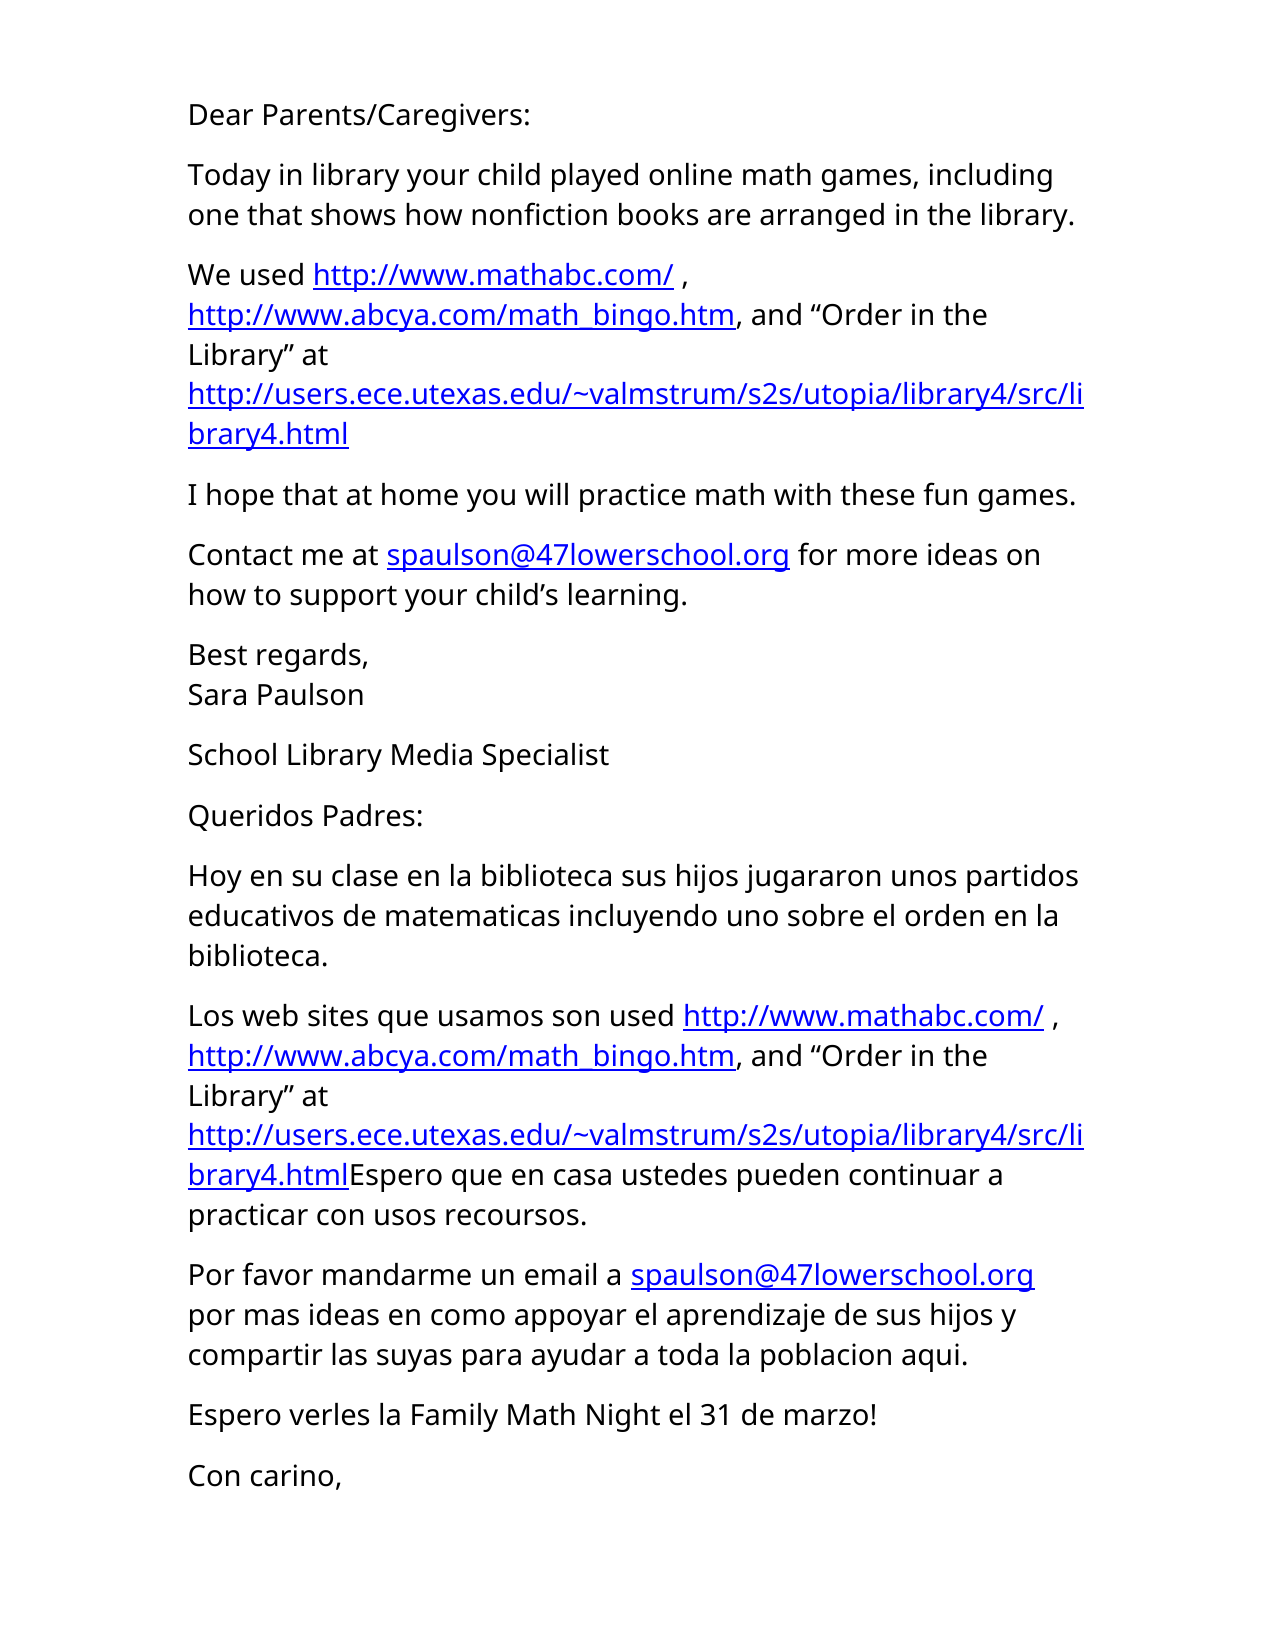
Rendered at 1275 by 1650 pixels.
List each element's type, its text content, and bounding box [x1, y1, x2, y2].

text Contact me at spaulson@47lowerschool.org for more ideas on how to support your child’s learning. [187, 534, 1087, 614]
text I hope that at home you will practice math with these fun games. [187, 474, 1087, 513]
text Espero verles la Family Math Night el 31 de marzo! [187, 1394, 1087, 1434]
text School Library Media Specialist [187, 735, 1087, 774]
text Con carino, [187, 1455, 1087, 1495]
text Dear Parents/Caregivers: [187, 94, 1087, 133]
text Por favor mandarme un email a spaulson@47lowerschool.org por mas ideas en como appoyar el aprendizaje de sus hijos y compartir las suyas para ayudar a toda la poblacion aqui. [187, 1254, 1087, 1374]
text Best regards, Sara Paulson [187, 634, 1087, 714]
text Los web sites que usamos son used http://www.mathabc.com/ , http://www.abcya.com/math_bingo.htm, and “Order in the Library” at http://users.ece.utexas.edu/~valmstrum/s2s/utopia/library4/src/library4.htmlEspero que en casa ustedes pueden continuar a practicar con usos recoursos. [187, 996, 1087, 1234]
text Today in library your child played online math games, including one that shows how nonfiction books are arranged in the library. [187, 154, 1087, 234]
text Queridos Padres: [187, 795, 1087, 835]
text We used http://www.mathabc.com/ , http://www.abcya.com/math_bingo.htm, and “Order in the Library” at http://users.ece.utexas.edu/~valmstrum/s2s/utopia/library4/src/library4.html [187, 254, 1087, 453]
text Hoy en su clase en la biblioteca sus hijos jugararon unos partidos educativos de matematicas incluyendo uno sobre el orden en la biblioteca. [187, 856, 1087, 975]
